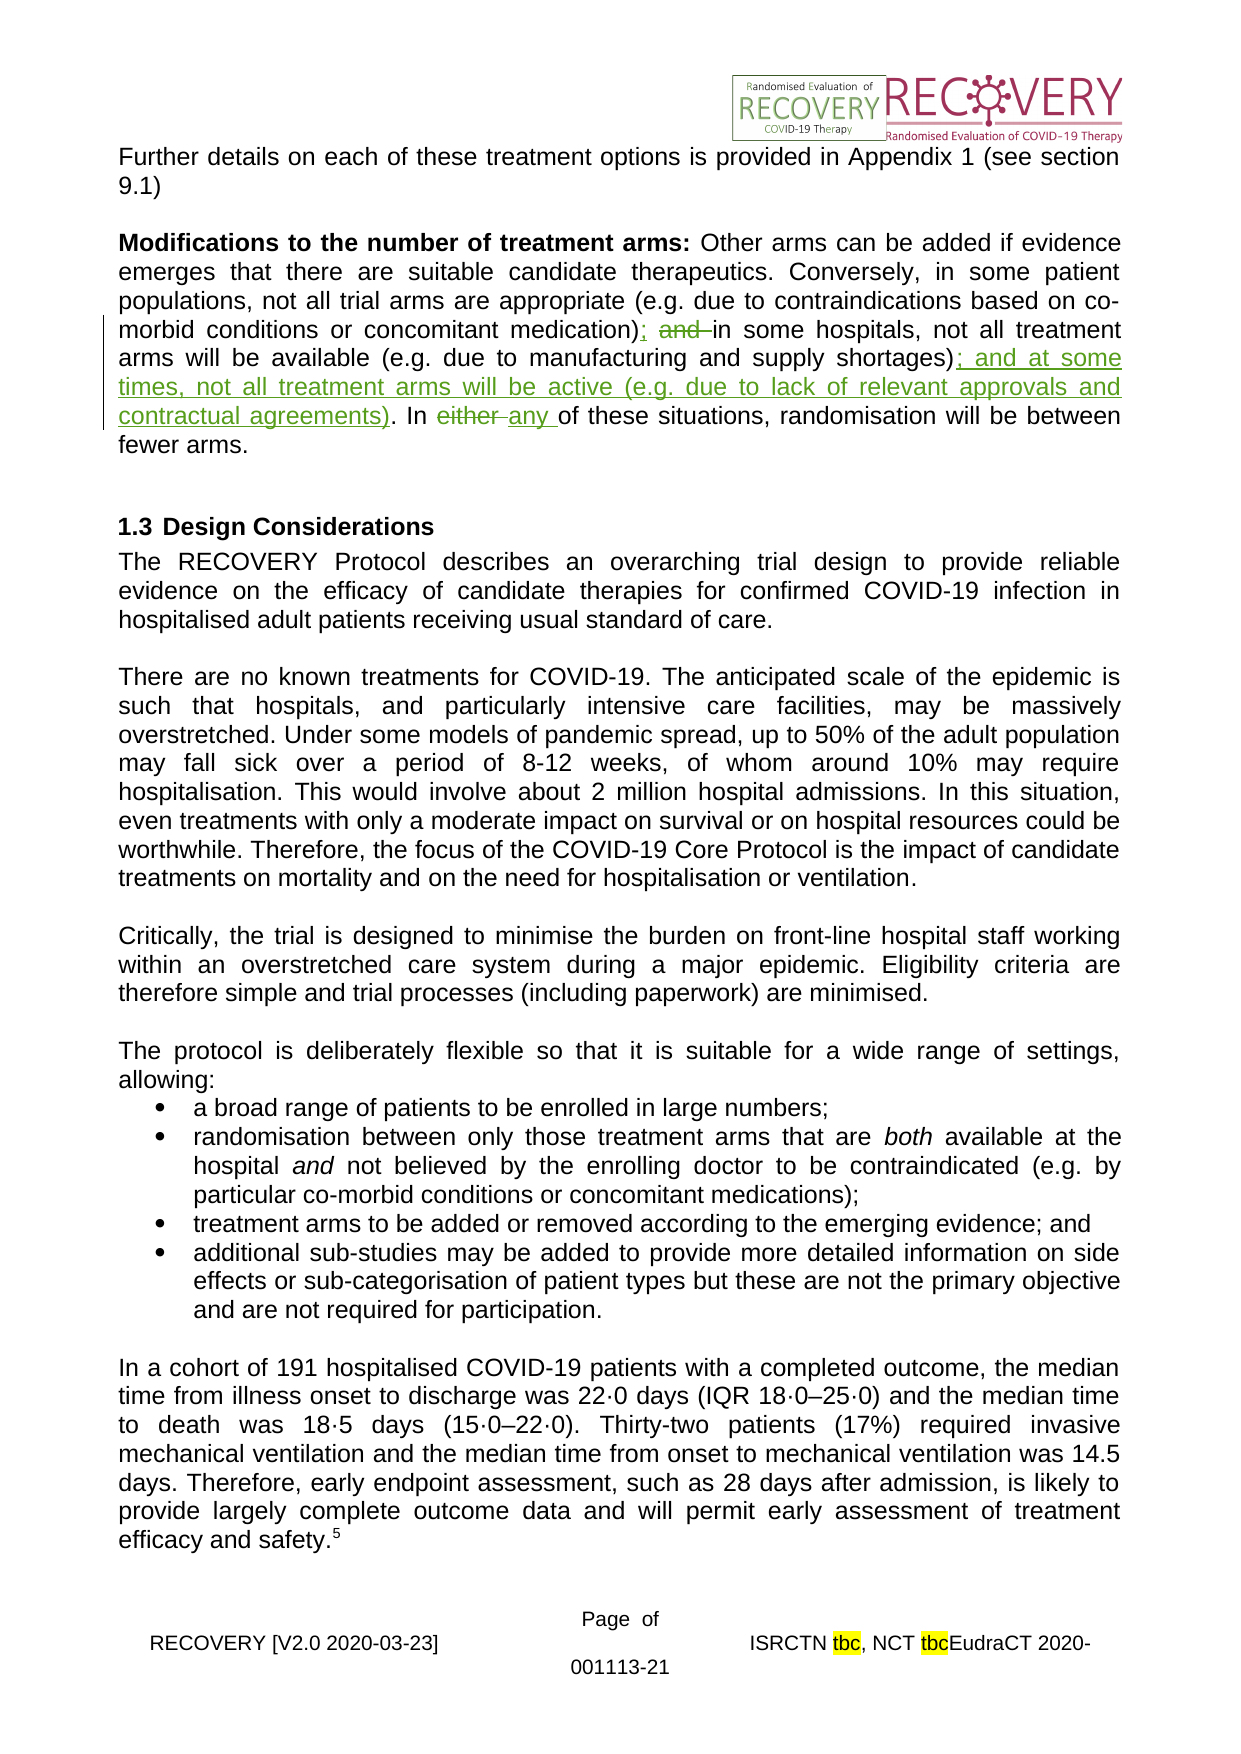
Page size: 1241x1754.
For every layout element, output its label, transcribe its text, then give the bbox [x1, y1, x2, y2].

list treatment arms to be added or removed according to the emerging evidence; and [156, 1209, 1122, 1237]
text Modifications to the number of treatment arms: Other arms can be added if evidence emerges that there are suitable candidate therapeutics. Conversely, in some patient populations, not all trial arms are appropriate (e.g. due to contraindications based on co-morbid conditions or concomitant medication) in some hospitals, not all treatment arms will be available (e.g. due to manufacturing and supply shortages). In of these situations, randomisation will be between fewer arms. [118, 398, 1122, 458]
list a broad range of patients to be enrolled in large numbers; [156, 1093, 1122, 1122]
picture [731, 75, 1123, 143]
text There are no known treatments for COVID-19. The anticipated scale of the epidemic is such that hospitals, and particularly intensive care facilities, may be massively overstretched. Under some models of pandemic spread, up to 50% of the adult population may fall sick over a period of 8-12 weeks, of whom around 10% may require hospitalisation. This would involve about 2 million hospital admissions. In this situation, even treatments with only a moderate impact on survival or on hospital resources could be worthwhile. Therefore, the focus of the COVID-19 Core Protocol is the impact of candidate treatments on mortality and on the need for hospitalisation or ventilation. [118, 662, 1122, 892]
subtitle Design Considerations [117, 512, 1122, 541]
list additional sub-studies may be added to provide more detailed information on side effects or sub-categorisation of patient types but these are not the primary objective and are not required for participation. [156, 1237, 1122, 1324]
text The protocol is deliberately flexible so that it is suitable for a wide range of settings, allowing: [118, 1036, 1122, 1093]
text In a cohort of 191 hospitalised COVID-19 patients with a completed outcome, the median time from illness onset to discharge was 22·0 days (IQR 18·0–25·0) and the median time to death was 18·5 days (15·0–22·0). Thirty-two patients (17%) required invasive mechanical ventilation and the median time from onset to mechanical ventilation was 14.5 days. Therefore, early endpoint assessment, such as 28 days after admission, is likely to provide largely complete outcome data and will permit early assessment of treatment efficacy and safety.5 [118, 1353, 1122, 1554]
text Further details on each of these treatment options is provided in Appendix 1 (see section 8.1) [118, 142, 1122, 200]
text Modifications to the number of treatment arms: Other arms can be added if evidence emerges that there are suitable candidate therapeutics. Conversely, in some patient populations, not all trial arms are appropriate (e.g. due to contraindications based on co-morbid conditions or concomitant medication) in some hospitals, not all treatment arms will be available (e.g. due to manufacturing and supply shortages). In of these situations, randomisation will be between fewer arms. [118, 228, 1122, 397]
list randomisation between only those treatment arms that are both available at the hospital and not believed by the enrolling doctor to be contraindicated (e.g. by particular co-morbid conditions or concomitant medications); [156, 1122, 1122, 1209]
text Critically, the trial is designed to minimise the burden on front-line hospital staff working within an overstretched care system during a major epidemic. Eligibility criteria are therefore simple and trial processes (including paperwork) are minimised. [118, 921, 1122, 1007]
text The RECOVERY Protocol describes an overarching trial design to provide reliable evidence on the efficacy of candidate therapies for confirmed COVID-19 infection in hospitalised adult patients receiving usual standard of care. [118, 547, 1122, 633]
